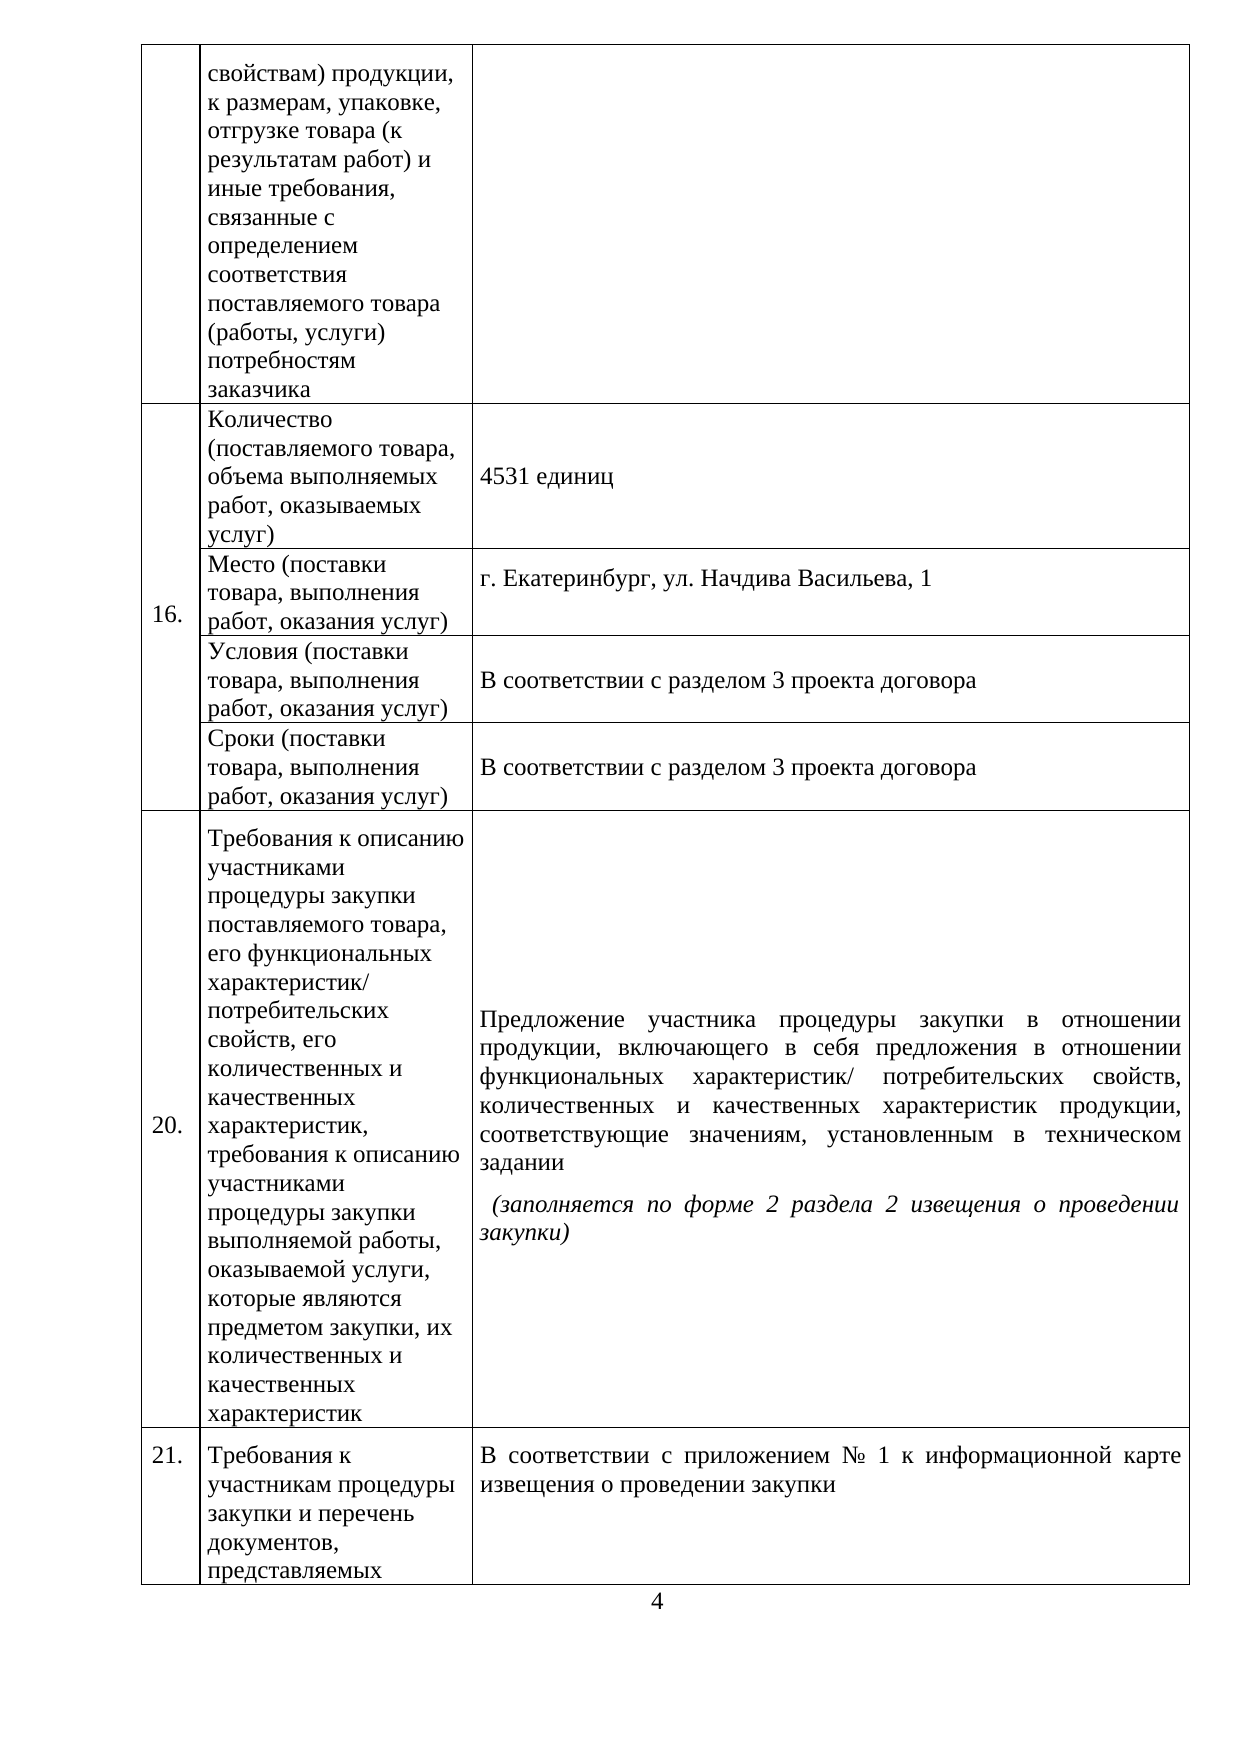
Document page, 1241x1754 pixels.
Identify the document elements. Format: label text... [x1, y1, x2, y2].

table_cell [473, 45, 1189, 403]
table_cell [142, 1428, 199, 1584]
table_cell В соответствии с разделом 3 проекта договора [473, 636, 1189, 722]
table_cell Предложение участника процедуры закупки в отношении продукции, включающего в себя предложения в отношении функциональных характеристик/ потребительских свойств, количественных и качественных характеристик продукции, соответствующие значениям, установленным в техническом задании (заполняется по форме 2 раздела 2 извещения о проведении закупки) [473, 811, 1189, 1427]
table_cell [142, 404, 199, 809]
table_cell В соответствии с разделом 3 проекта договора [473, 723, 1189, 809]
table_cell Сроки (поставки товара, выполнения работ, оказания услуг) [201, 723, 472, 809]
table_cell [473, 1428, 1189, 1584]
table_cell Условия (поставки товара, выполнения работ, оказания услуг) [201, 636, 472, 722]
table_cell г. Екатеринбург, ул. Начдива Васильева, 1 [473, 549, 1189, 635]
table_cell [201, 45, 472, 403]
table_cell 4531 единиц [473, 404, 1189, 548]
table_cell [142, 811, 199, 1427]
table_cell Количество (поставляемого товара, объема выполняемых работ, оказываемых услуг) [201, 404, 472, 548]
table_cell [142, 45, 199, 403]
table_cell Место (поставки товара, выполнения работ, оказания услуг) [201, 549, 472, 635]
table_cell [201, 1428, 472, 1584]
table_cell Требования к описанию участниками процедуры закупки поставляемого товара, его функциональных характеристик/ потребительских свойств, его количественных и качественных характеристик, требования к описанию участниками процедуры закупки выполняемой работы, оказываемой услуги, которые являются предметом закупки, их количественных и качественных характеристик [201, 811, 472, 1427]
